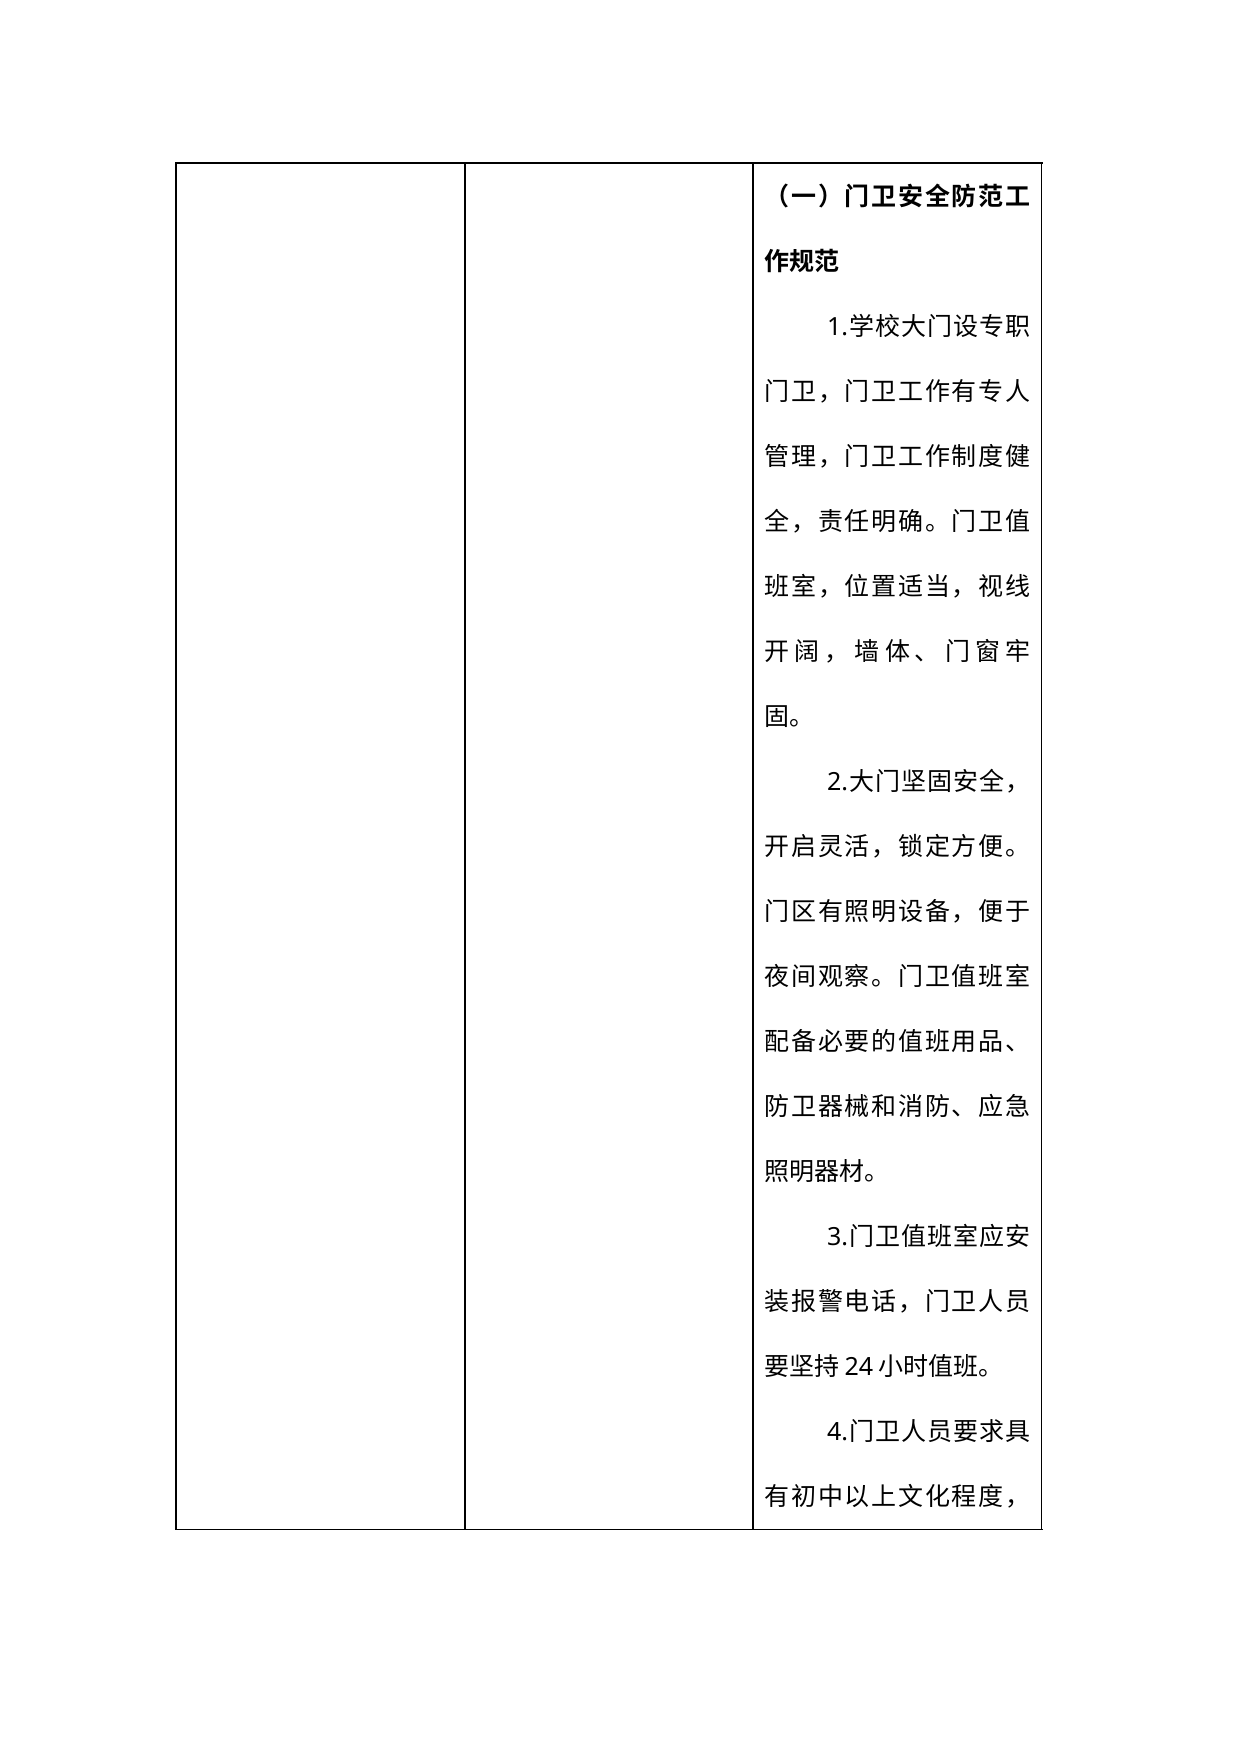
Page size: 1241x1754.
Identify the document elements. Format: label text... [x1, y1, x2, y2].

table_cell [466, 164, 752, 1528]
table_cell 1 [177, 164, 464, 1528]
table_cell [754, 164, 1041, 1528]
